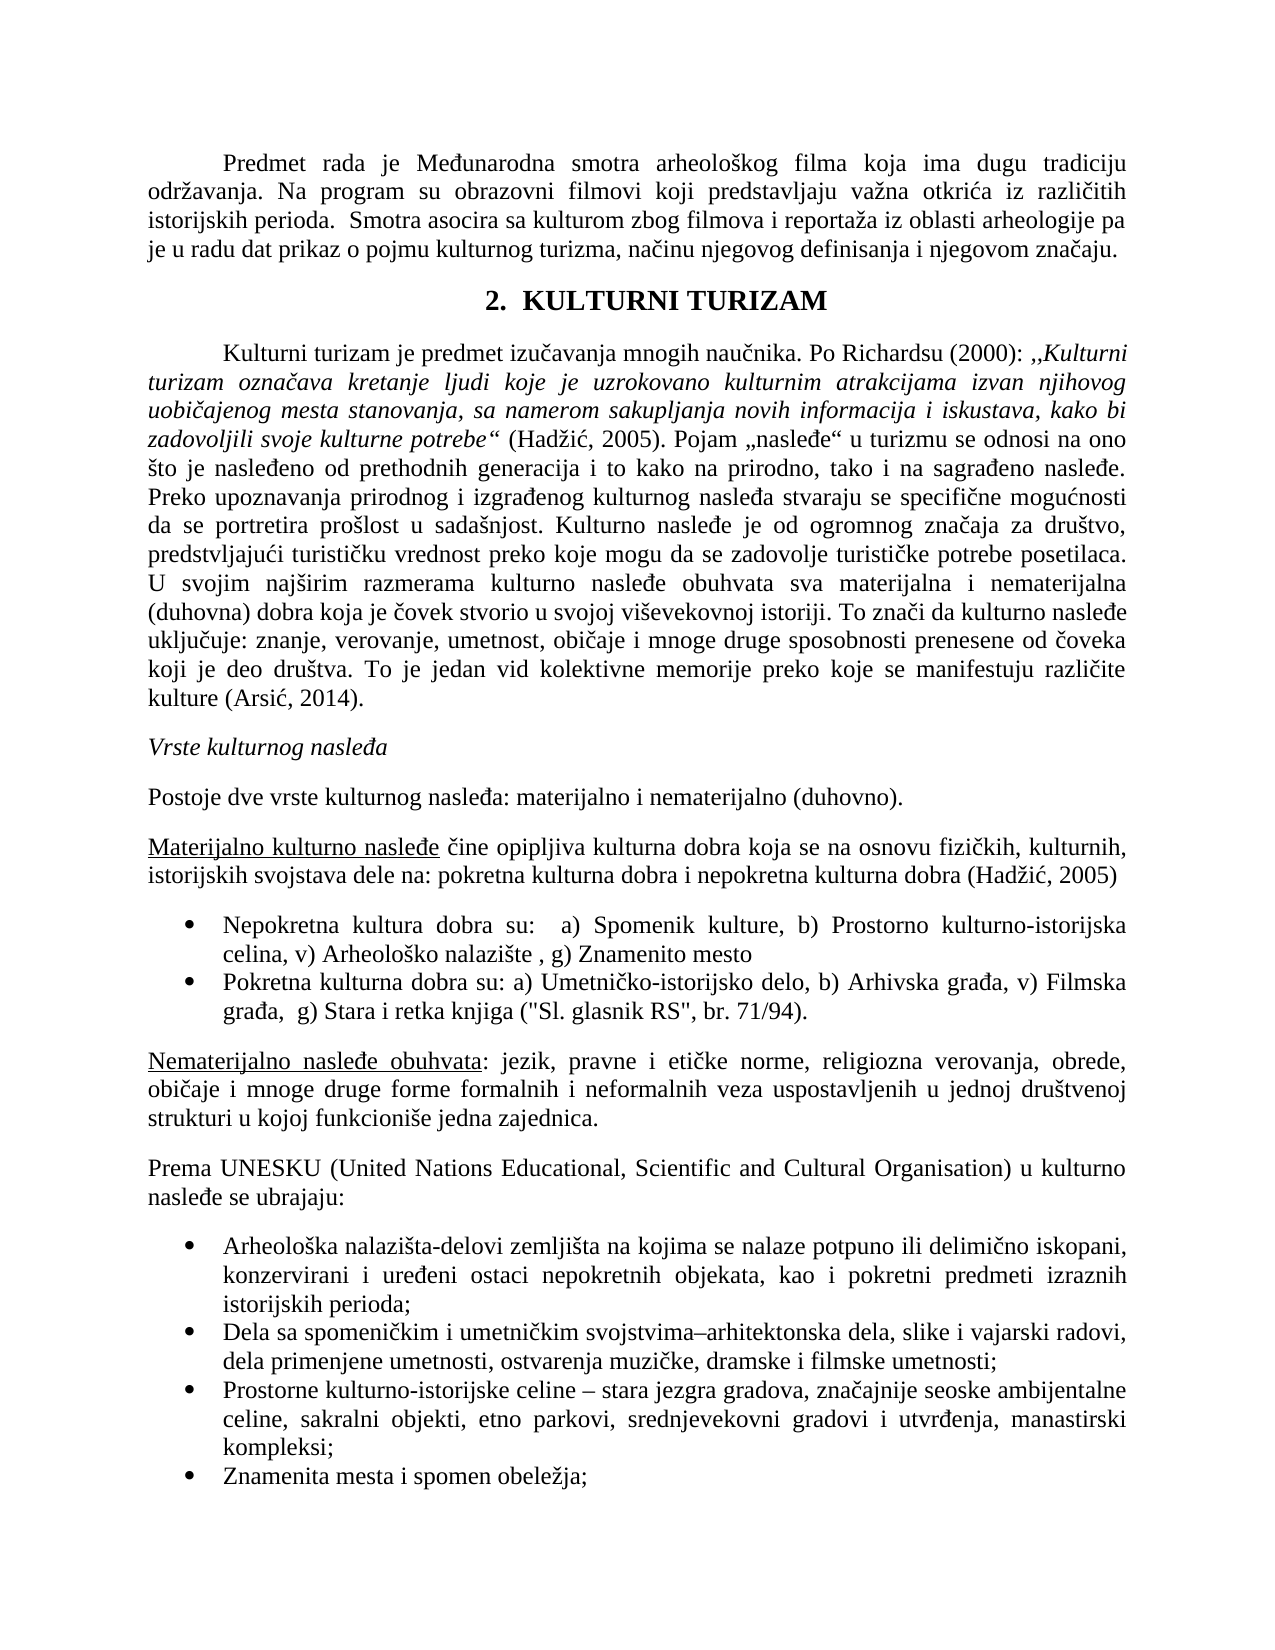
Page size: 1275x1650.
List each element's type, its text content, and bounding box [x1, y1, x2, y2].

text Postoje dve vrste kulturnog nasleđa: materijalno i nematerijalno (duhovno). [148, 782, 1127, 811]
text Materijalno kulturno nasleđe čine opipljiva kulturna dobra koja se na osnovu fizičkih, kulturnih, istorijskih svojstava dele na: pokretna kulturna dobra i nepokretna kulturna dobra (Hadžić, 2005) [148, 832, 1127, 889]
list Arheološka nalazišta-delovi zemljišta na kojima se nalaze potpuno ili delimično iskopani, konzervirani i uređeni ostaci nepokretnih objekata, kao i pokretni predmeti izraznih istorijskih perioda; [185, 1231, 1127, 1317]
text Kulturni turizam je predmet izučavanja mnogih naučnika. Po Richardsu (2000): ,,Kulturni turizam označava kretanje ljudi koje je uzrokovano kulturnim atrakcijama izvan njihovog uobičajenog mesta stanovanja, sa namerom sakupljanja novih informacija i iskustava, kako bi zadovoljili svoje kulturne potrebe“ (Hadžić, 2005). Pojam „nasleđe“ u turizmu se odnosi na ono što je nasleđeno od prethodnih generacija i to kako na prirodno, tako i na sagrađeno nasleđe. Preko upoznavanja prirodnog i izgrađenog kulturnog nasleđa stvaraju se specifične mogućnosti da se portretira prošlost u sadašnjost. Kulturno nasleđe je od ogromnog značaja za društvo, predstvljajući turističku vrednost preko koje mogu da se zadovolje turističke potrebe posetilaca. U svojim najširim razmerama kulturno nasleđe obuhvata sva materijalna i nematerijalna (duhovna) dobra koja je čovek stvorio u svojoj viševekovnoj istoriji. To znači da kulturno nasleđe uključuje: znanje, verovanje, umetnost, običaje i mnoge druge sposobnosti prenesene od čoveka koji je deo društva. To je jedan vid kolektivne memorije preko koje se manifestuju različite kulture (Arsić, 2014). [148, 338, 1127, 712]
list Znamenita mesta i spomen obeležja; [185, 1461, 1127, 1490]
text Nematerijalno nasleđe obuhvata: jezik, pravne i etičke norme, religiozna verovanja, obrede, običaje i mnoge druge forme formalnih i neformalnih veza uspostavljenih u jednoj društvenoj strukturi u kojoj funkcioniše jedna zajednica. [148, 1046, 1127, 1132]
list KULTURNI TURIZAM [185, 283, 1127, 317]
list Nepokretna kultura dobra su: a) Spomenik kulture, b) Prostorno kulturno-istorijska celina, v) Arheološko nalazište , g) Znamenito mesto [185, 910, 1127, 967]
list Prostorne kulturno-istorijske celine – stara jezgra gradova, značajnije seoske ambijentalne celine, sakralni objekti, etno parkovi, srednjevekovni gradovi i utvrđenja, manastirski kompleksi; [185, 1375, 1127, 1461]
text Vrste kulturnog nasleđa [148, 732, 1127, 761]
text Prema UNESKU (United Nations Educational, Scientific and Cultural Organisation) u kulturno nasleđe se ubrajaju: [148, 1153, 1127, 1210]
list Dela sa spomeničkim i umetničkim svojstvima–arhitektonska dela, slike i vajarski radovi, dela primenjene umetnosti, ostvarenja muzičke, dramske i filmske umetnosti; [185, 1317, 1127, 1375]
list Pokretna kulturna dobra su: a) Umetničko-istorijsko delo, b) Arhivska građa, v) Filmska građa, g) Stara i retka knjiga ("Sl. glasnik RS", br. 71/94). [185, 967, 1127, 1025]
text Predmet rada je Međunarodna smotra arheološkog filma koja ima dugu tradiciju održavanja. Na program su obrazovni filmovi koji predstavljaju važna otkrića iz različitih istorijskih perioda. Smotra asocira sa kulturom zbog filmova i reportaža iz oblasti arheologije pa je u radu dat prikaz o pojmu kulturnog turizma, načinu njegovog definisanja i njegovom značaju. [148, 148, 1127, 263]
